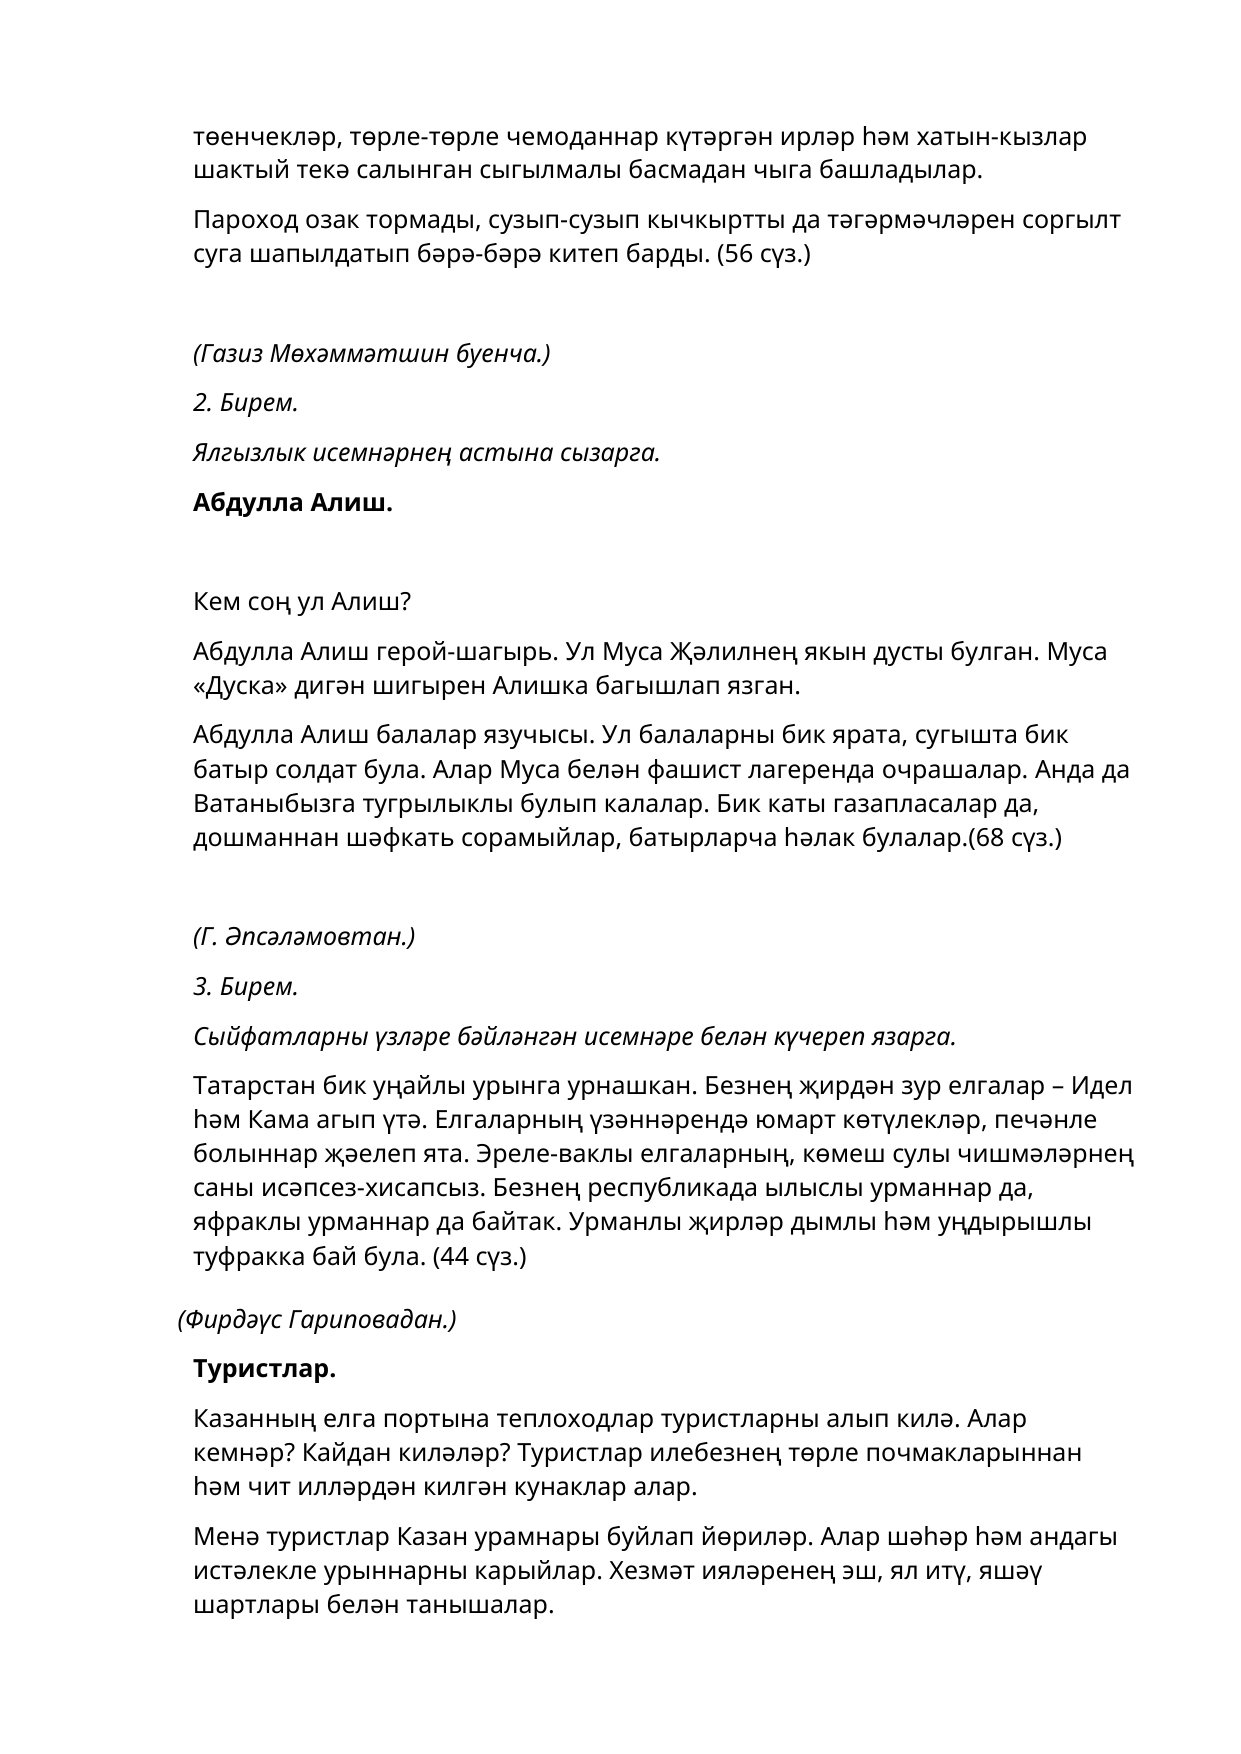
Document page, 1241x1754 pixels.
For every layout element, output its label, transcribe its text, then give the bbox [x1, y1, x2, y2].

text Абдулла Алиш. [193, 484, 1136, 518]
text 2. Бирем. [193, 385, 1136, 419]
text Туристлар. [193, 1351, 1136, 1385]
text (Фирдәүс Гариповадан.) [177, 1301, 1161, 1335]
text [193, 118, 1136, 186]
text Абдулла Алиш герой-шагырь. Ул Муса Җәлилнең якын дусты булган. Муса «Дуска» дигән шигырен Алишка багышлап язган. [193, 633, 1136, 702]
text (Г. Әпсәләмовтан.) [193, 919, 1136, 953]
text Кем соң ул Алиш? [193, 584, 1136, 618]
text Абдулла Алиш балалар язучысы. Ул балаларны бик ярата, сугышта бик батыр солдат була. Алар Муса белән фашист лагеренда очрашалар. Анда да Ватаныбызга тугрылыклы булып калалар. Бик каты газапласалар да, дошманнан шәфкать сорамыйлар, батырларча һәлак булалар.(68 сүз.) [193, 717, 1136, 853]
text (Газиз Мөхәммәтшин буенча.) [193, 335, 1136, 369]
text Татарстан бик уңайлы урынга урнашкан. Безнең җирдән зур елгалар – Идел һәм Кама агып үтә. Елгаларның үзәннәрендә юмарт көтүлекләр, печәнле болыннар җәелеп ята. Эреле-ваклы елгаларның, көмеш сулы чишмәләрнең саны исәпсез-хисапсыз. Безнең республикада ылыслы урманнар да, яфраклы урманнар да байтак. Урманлы җирләр дымлы һәм уңдырышлы туфракка бай була. (44 сүз.) [193, 1068, 1136, 1272]
text Ялгызлык исемнәрнең астына сызарга. [193, 435, 1136, 469]
text 3. Бирем. [193, 968, 1136, 1002]
text Пароход озак тормады, сузып-сузып кычкыртты да тәгәрмәчләрен соргылт суга шапылдатып бәрә-бәрә китеп барды. (56 сүз.) [193, 202, 1136, 270]
text Казанның елга портына теплоходлар туристларны алып килә. Алар кемнәр? Кайдан киләләр? Туристлар илебезнең төрле почмакларыннан һәм чит илләрдән килгән кунаклар алар. [193, 1401, 1136, 1503]
text Менә туристлар Казан урамнары буйлап йөриләр. Алар шәһәр һәм андагы истәлекле урыннарны карыйлар. Хезмәт ияләренең эш, ял итү, яшәү шартлары белән танышалар. [193, 1518, 1136, 1621]
text Сыйфатларны үзләре бәйләнгән исемнәре белән күчереп язарга. [193, 1018, 1136, 1052]
